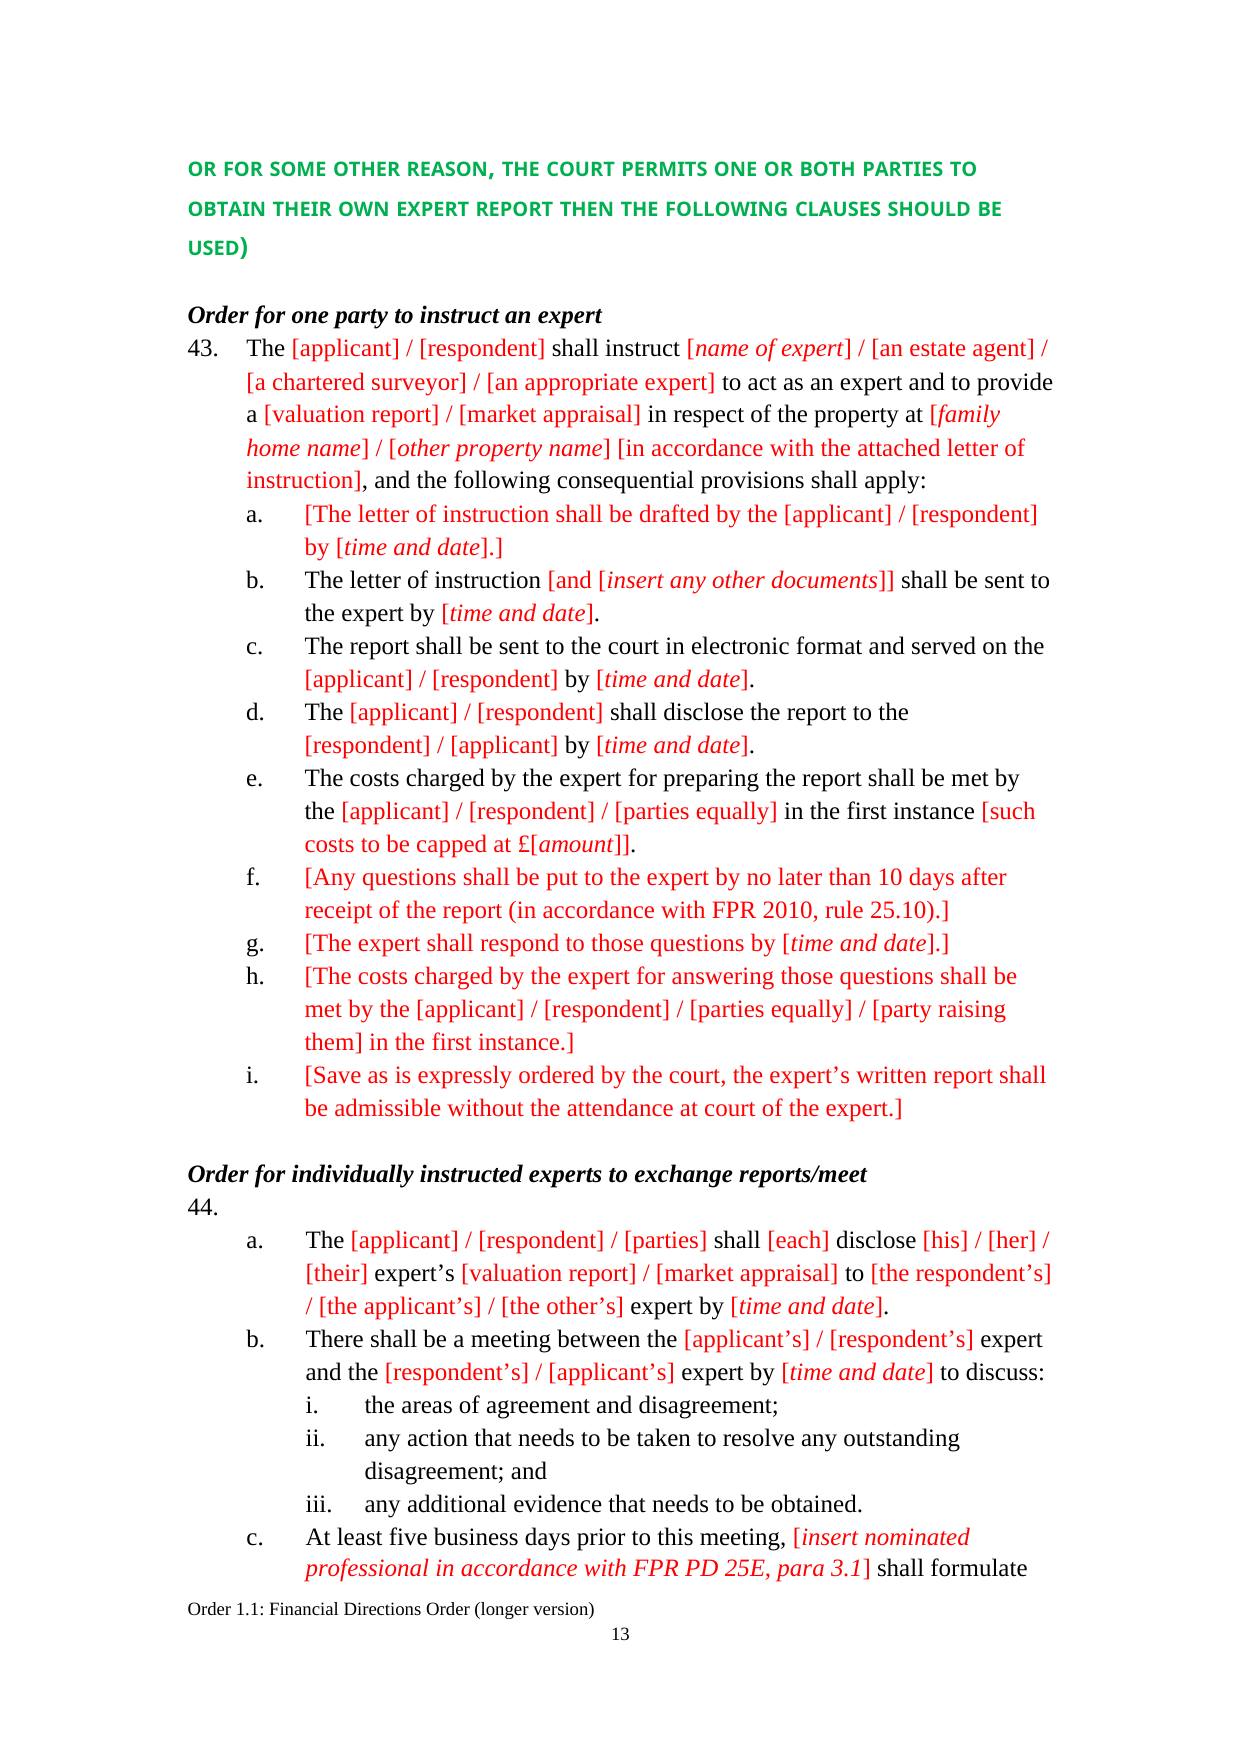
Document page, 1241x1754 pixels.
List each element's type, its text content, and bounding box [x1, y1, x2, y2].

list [246, 1522, 1053, 1582]
list [Save as is expressly ordered by the court, the expert’s written report shall be admissible without the attendance at court of the expert.] [246, 1060, 1053, 1122]
list [Any questions shall be put to the expert by no later than 10 days after receipt of the report (in accordance with FPR 2010, rule 25.10).] [246, 862, 1053, 924]
subtitle Order for individually instructed experts to exchange reports/meet [187, 1159, 1053, 1188]
list The costs charged by the expert for preparing the report shall be met by the [applicant] / [respondent] / [parties equally] in the first instance [such costs to be capped at £[amount]]. [246, 763, 1053, 858]
list The [applicant] / [respondent] / [parties] shall [each] disclose [his] / [her] / [their] expert’s [valuation report] / [market appraisal] to [the respondent’s] / [the applicant’s] / [the other’s] expert by [time and date]. [246, 1225, 1053, 1320]
list [The letter of instruction shall be drafted by the [applicant] / [respondent] by [time and date].] [246, 499, 1053, 560]
list any additional evidence that needs to be obtained. [305, 1489, 1053, 1518]
subtitle Order for one party to instruct an expert [187, 301, 1053, 329]
list [The expert shall respond to those questions by [time and date].] [246, 928, 1053, 957]
list the areas of agreement and disagreement; [305, 1390, 1053, 1419]
list The [applicant] / [respondent] shall instruct [name of expert] / [an estate agent] / [a chartered surveyor] / [an appropriate expert] to act as an expert and to provide a [valuation report] / [market appraisal] in respect of the property at [family home name] / [other property name] [in accordance with the attached letter of instruction], and the following consequential provisions shall apply: [187, 333, 1053, 494]
list There shall be a meeting between the [applicant’s] / [respondent’s] expert and the [respondent’s] / [applicant’s] expert by [time and date] to discuss: [246, 1324, 1053, 1386]
list The [applicant] / [respondent] shall disclose the report to the [respondent] / [applicant] by [time and date]. [246, 697, 1053, 758]
list [The costs charged by the expert for answering those questions shall be met by the [applicant] / [respondent] / [parties equally] / [party raising them] in the first instance.] [246, 961, 1053, 1056]
list any action that needs to be taken to resolve any outstanding disagreement; and [305, 1423, 1053, 1485]
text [187, 150, 1053, 262]
list The report shall be sent to the court in electronic format and served on the [applicant] / [respondent] by [time and date]. [246, 631, 1053, 692]
list The letter of instruction [and [insert any other documents]] shall be sent to the expert by [time and date]. [246, 565, 1053, 626]
